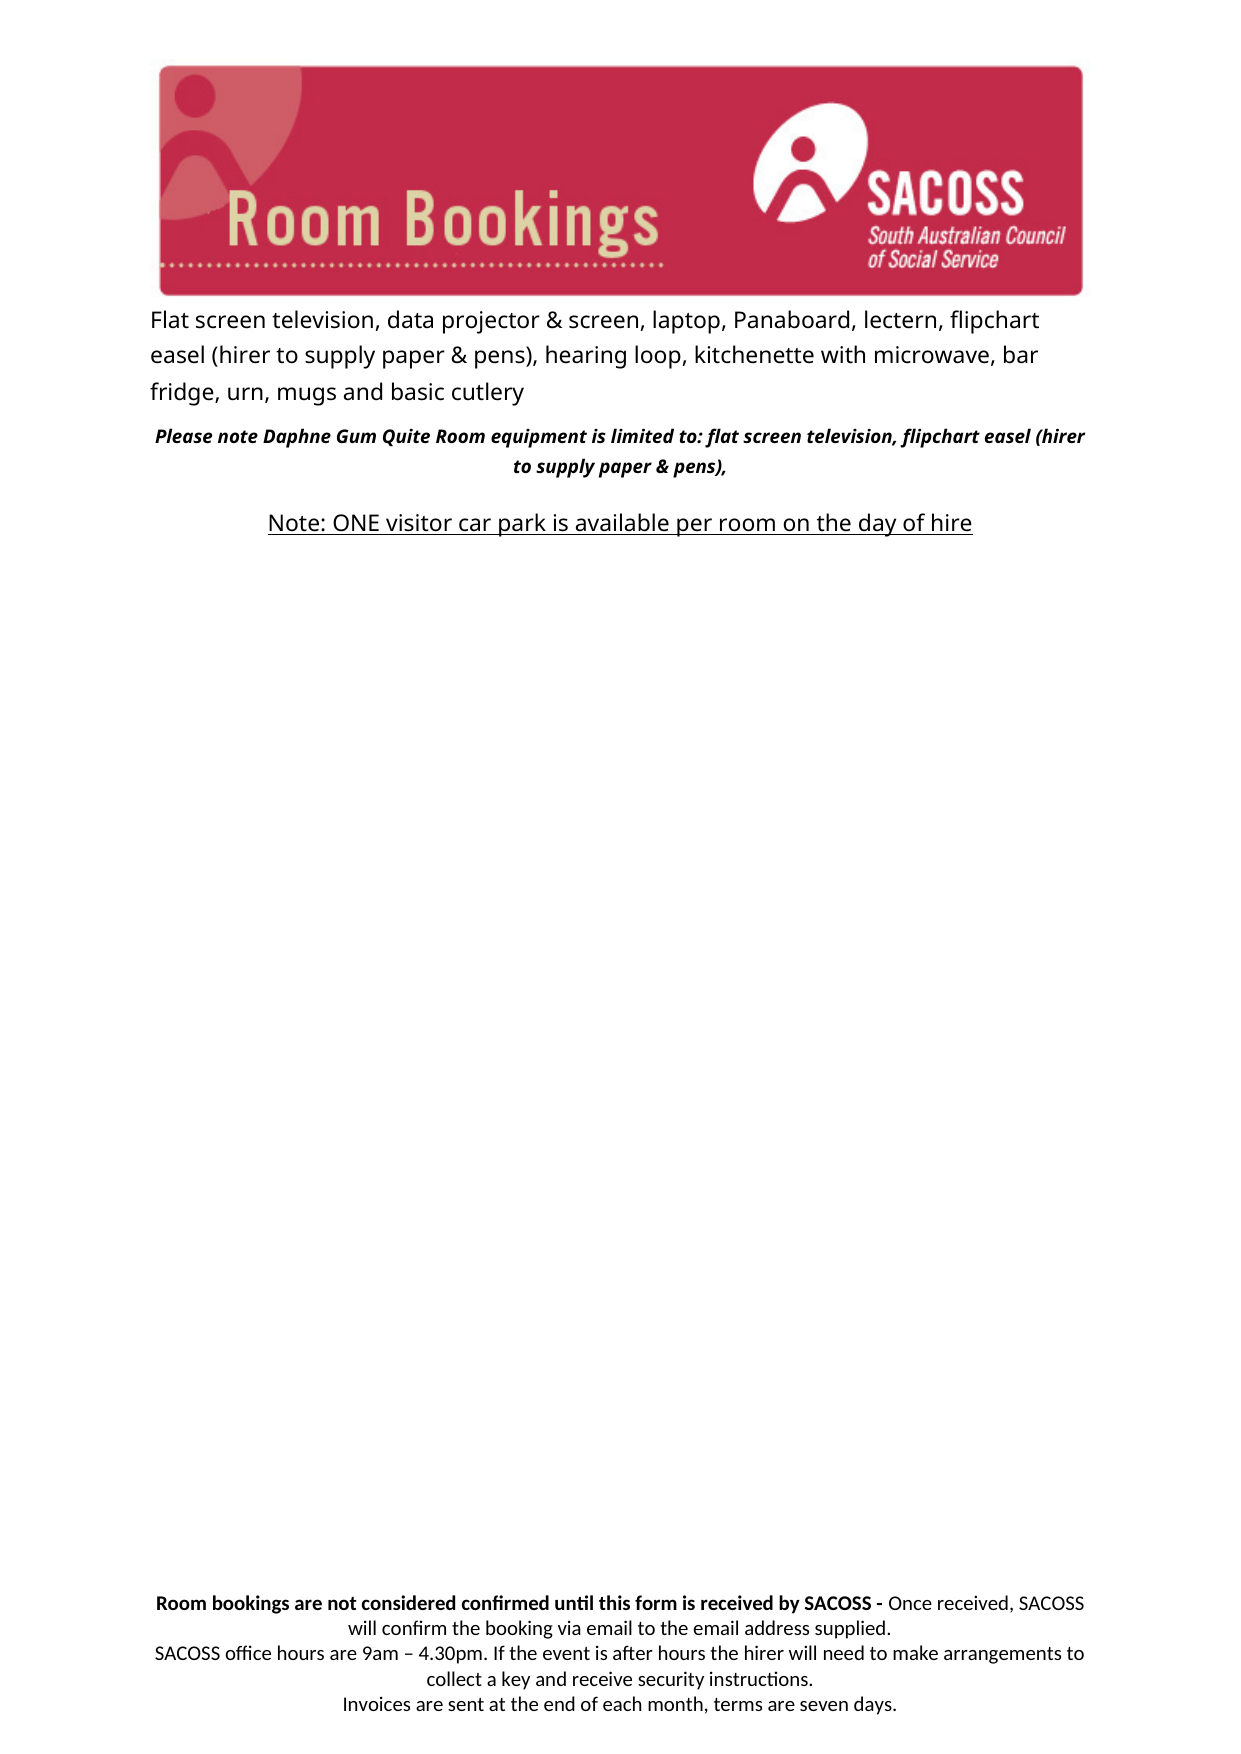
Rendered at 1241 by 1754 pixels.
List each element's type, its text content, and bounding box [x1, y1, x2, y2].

picture [150, 59, 1091, 304]
text Note: ONE visitor car park is available per room on the day of hire [150, 507, 1090, 539]
text Please note Daphne Gum Quite Room equipment is limited to: flat screen television, flipchart easel (hirer to supply paper & pens), [150, 424, 1090, 479]
text Flat screen television, data projector & screen, laptop, Panaboard, lectern, flipchart easel (hirer to supply paper & pens), hearing loop, kitchenette with microwave, bar fridge, urn, mugs and basic cutlery [150, 304, 1090, 407]
